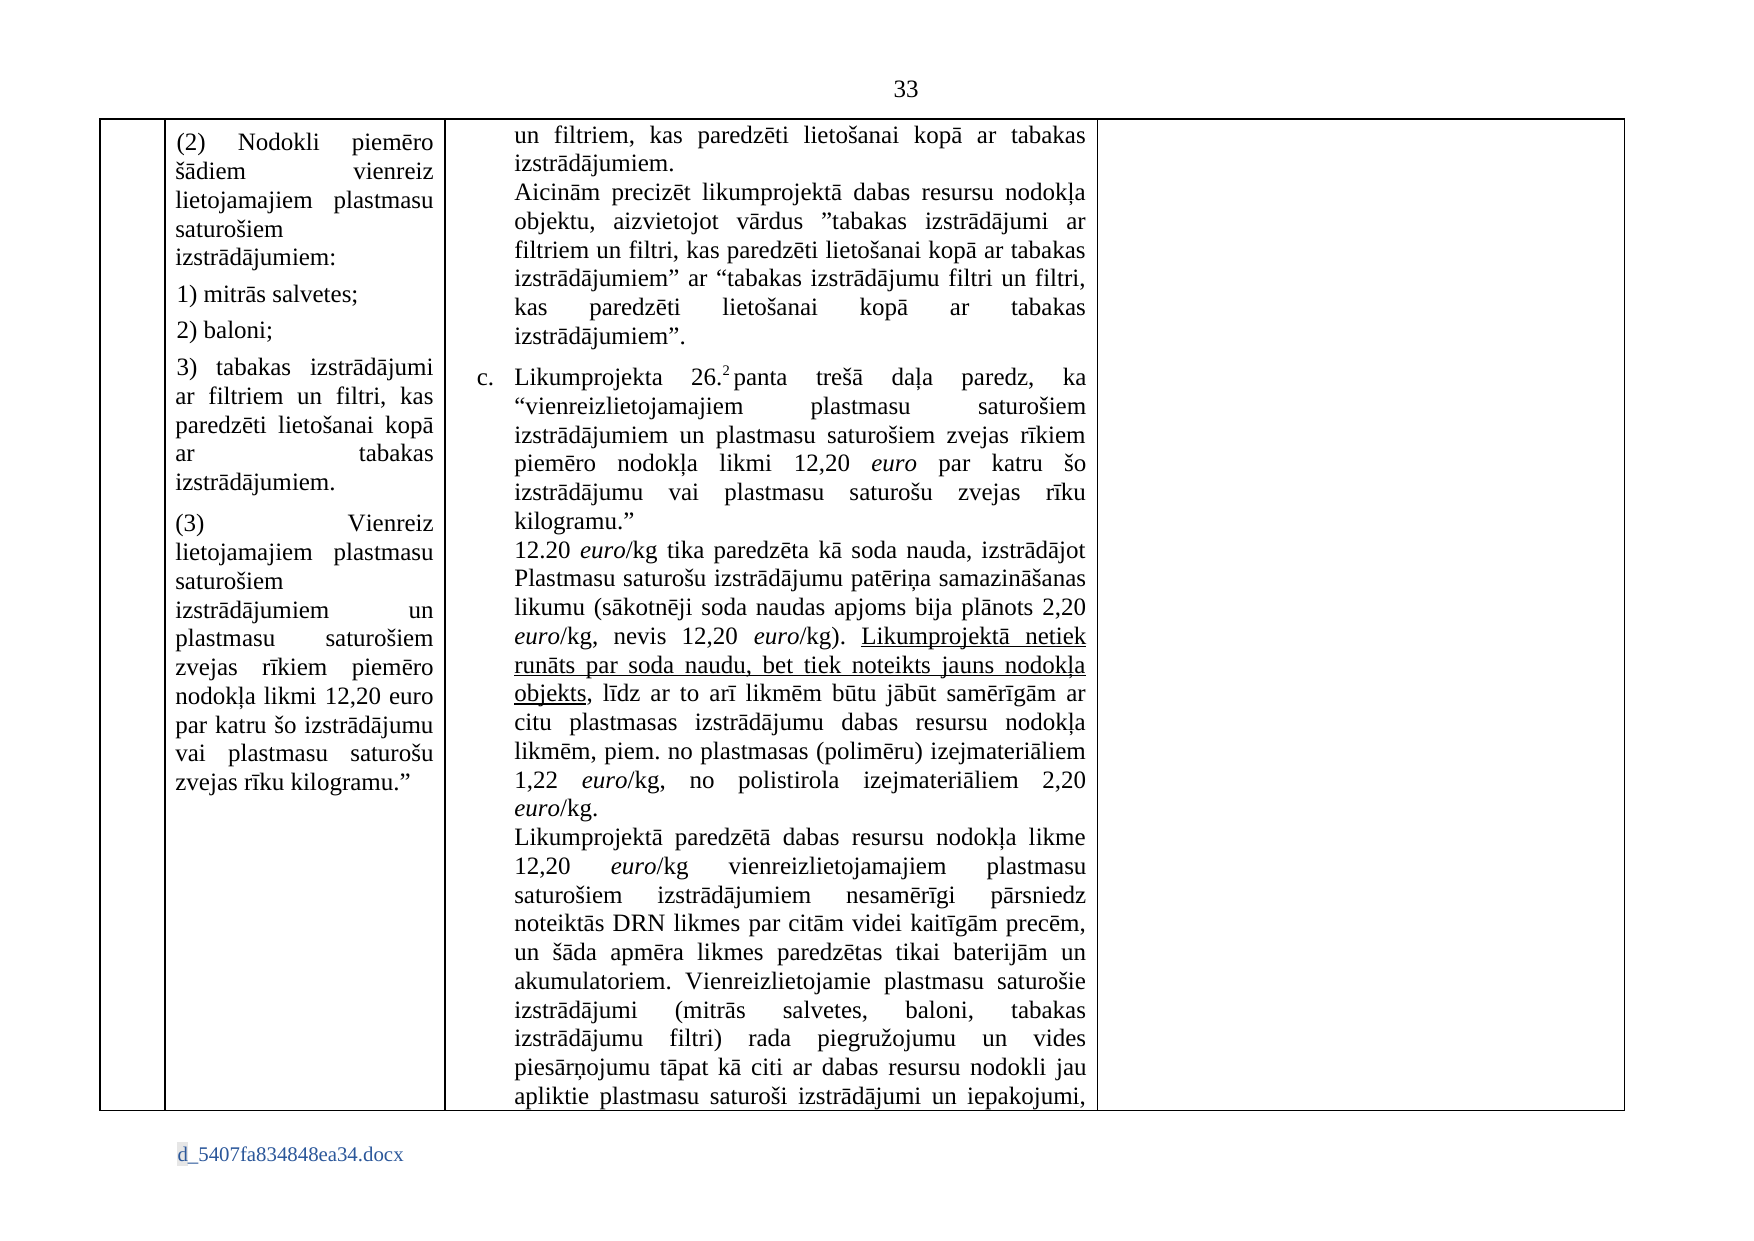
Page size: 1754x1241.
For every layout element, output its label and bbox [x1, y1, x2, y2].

table_cell [1098, 120, 1624, 1110]
table_cell [101, 120, 164, 1110]
table_cell [446, 120, 1097, 1110]
table_cell [166, 120, 444, 1110]
